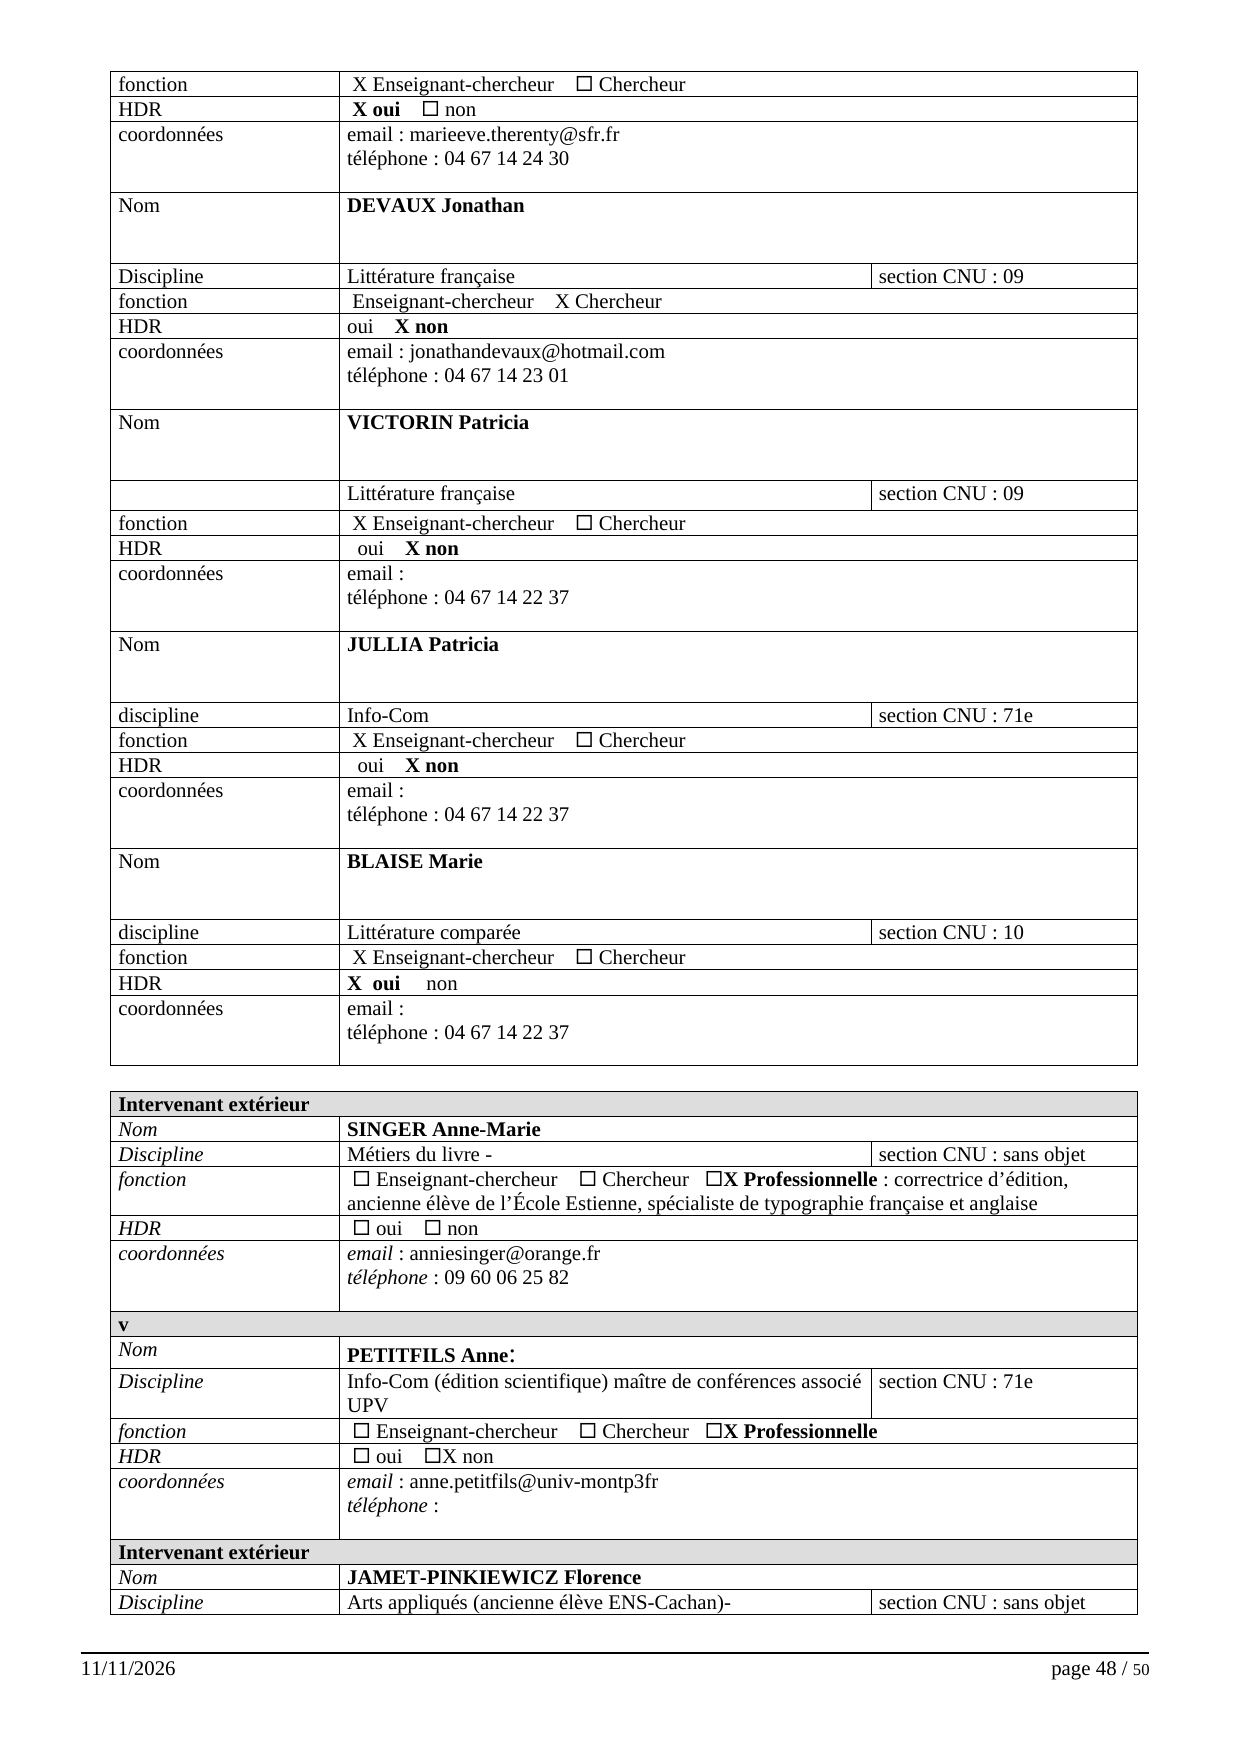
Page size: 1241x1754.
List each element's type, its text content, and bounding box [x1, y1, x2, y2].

table_cell v [111, 1312, 1137, 1336]
table_cell PETITFILS Anne: [340, 1337, 1137, 1368]
table_cell Littérature comparée [340, 920, 871, 944]
table_cell HDR [111, 753, 339, 777]
table_cell VICTORIN Patricia [340, 410, 1137, 480]
table_cell oui X non [340, 753, 1137, 777]
table_cell oui X non [340, 1444, 1137, 1468]
table_cell fonction [111, 728, 339, 752]
table_cell coordonnées [111, 561, 339, 631]
table_cell Intervenant extérieur [111, 1540, 1137, 1564]
table_cell oui non [340, 1216, 1137, 1240]
table_cell email : anne.petitfils@univ-montp3fr téléphone : [340, 1469, 1137, 1539]
table_cell fonction [111, 511, 339, 535]
table_cell X oui non [340, 97, 1137, 121]
table_cell Enseignant-chercheur X Chercheur [340, 289, 1137, 313]
table_cell Discipline [111, 1590, 339, 1614]
table_cell fonction [111, 72, 339, 96]
table_cell section CNU : sans objet [872, 1590, 1137, 1614]
table_cell section CNU : 71e [872, 703, 1137, 727]
table_cell Discipline [111, 264, 339, 288]
table_cell email : téléphone : 04 67 14 22 37 [340, 996, 1137, 1065]
table_cell HDR [111, 314, 339, 338]
table_cell JULLIA Patricia [340, 632, 1137, 702]
table_cell Nom [111, 1565, 339, 1589]
table_cell Littérature française [340, 481, 871, 510]
table_cell X Enseignant-chercheur Chercheur [340, 511, 1137, 535]
table_cell section CNU : 10 [872, 920, 1137, 944]
table_cell HDR [111, 1216, 339, 1240]
table_cell email : marieeve.therenty@sfr.fr téléphone : 04 67 14 24 30 [340, 122, 1137, 192]
table_cell BLAISE Marie [340, 849, 1137, 919]
table_cell JAMET-PINKIEWICZ Florence [340, 1565, 1137, 1589]
table_cell coordonnées [111, 1241, 339, 1311]
table_cell Info-Com [340, 703, 871, 727]
table_cell Littérature française [340, 264, 871, 288]
table_cell Discipline [111, 1369, 339, 1417]
table_cell Discipline [111, 1142, 339, 1166]
table_cell Enseignant-chercheur Chercheur X Professionnelle : correctrice d’édition, ancienne élève de l’École Estienne, spécialiste de typographie française et anglaise [340, 1167, 1137, 1215]
table_cell coordonnées [111, 339, 339, 409]
table_cell SINGER Anne-Marie [340, 1117, 1137, 1141]
table_cell section CNU : 09 [872, 264, 1137, 288]
table_cell email : anniesinger@orange.fr téléphone : 09 60 06 25 82 [340, 1241, 1137, 1311]
table_cell Info-Com (édition scientifique) maître de conférences associé UPV [340, 1369, 871, 1417]
table_cell oui X non [340, 314, 1137, 338]
table_cell HDR [111, 1444, 339, 1468]
table_cell Nom [111, 410, 339, 480]
table_cell X oui non [340, 970, 1137, 994]
table_cell Nom [111, 632, 339, 702]
table_cell fonction [111, 1419, 339, 1443]
table_cell email : téléphone : 04 67 14 22 37 [340, 561, 1137, 631]
table_cell Arts appliqués (ancienne élève ENS-Cachan)- [340, 1590, 871, 1614]
table_cell email : téléphone : 04 67 14 22 37 [340, 778, 1137, 848]
table_cell coordonnées [111, 1469, 339, 1539]
table_cell coordonnées [111, 996, 339, 1065]
table_cell X Enseignant-chercheur Chercheur [340, 72, 1137, 96]
table_cell section CNU : 71e [872, 1369, 1137, 1417]
table_cell fonction [111, 1167, 339, 1215]
table_cell DEVAUX Jonathan [340, 193, 1137, 263]
table_cell discipline [111, 920, 339, 944]
table_cell X Enseignant-chercheur Chercheur [340, 728, 1137, 752]
table_cell HDR [111, 970, 339, 994]
table_cell Métiers du livre - [340, 1142, 871, 1166]
table_cell Enseignant-chercheur Chercheur X Professionnelle [340, 1419, 1137, 1443]
table_cell fonction [111, 945, 339, 969]
table_cell coordonnées [111, 122, 339, 192]
table_cell HDR [111, 536, 339, 560]
table_cell fonction [111, 289, 339, 313]
table_header Intervenant extérieur [111, 1092, 1137, 1116]
table_cell Nom [111, 849, 339, 919]
table_cell email : jonathandevaux@hotmail.com téléphone : 04 67 14 23 01 [340, 339, 1137, 409]
table_cell HDR [111, 97, 339, 121]
table_cell [111, 481, 339, 510]
table_cell coordonnées [111, 778, 339, 848]
table_cell Nom [111, 1117, 339, 1141]
table_cell Nom [111, 193, 339, 263]
table_cell section CNU : sans objet [872, 1142, 1137, 1166]
table_cell section CNU : 09 [872, 481, 1137, 510]
table_cell Nom [111, 1337, 339, 1368]
table_cell discipline [111, 703, 339, 727]
table_cell oui X non [340, 536, 1137, 560]
table_cell X Enseignant-chercheur Chercheur [340, 945, 1137, 969]
